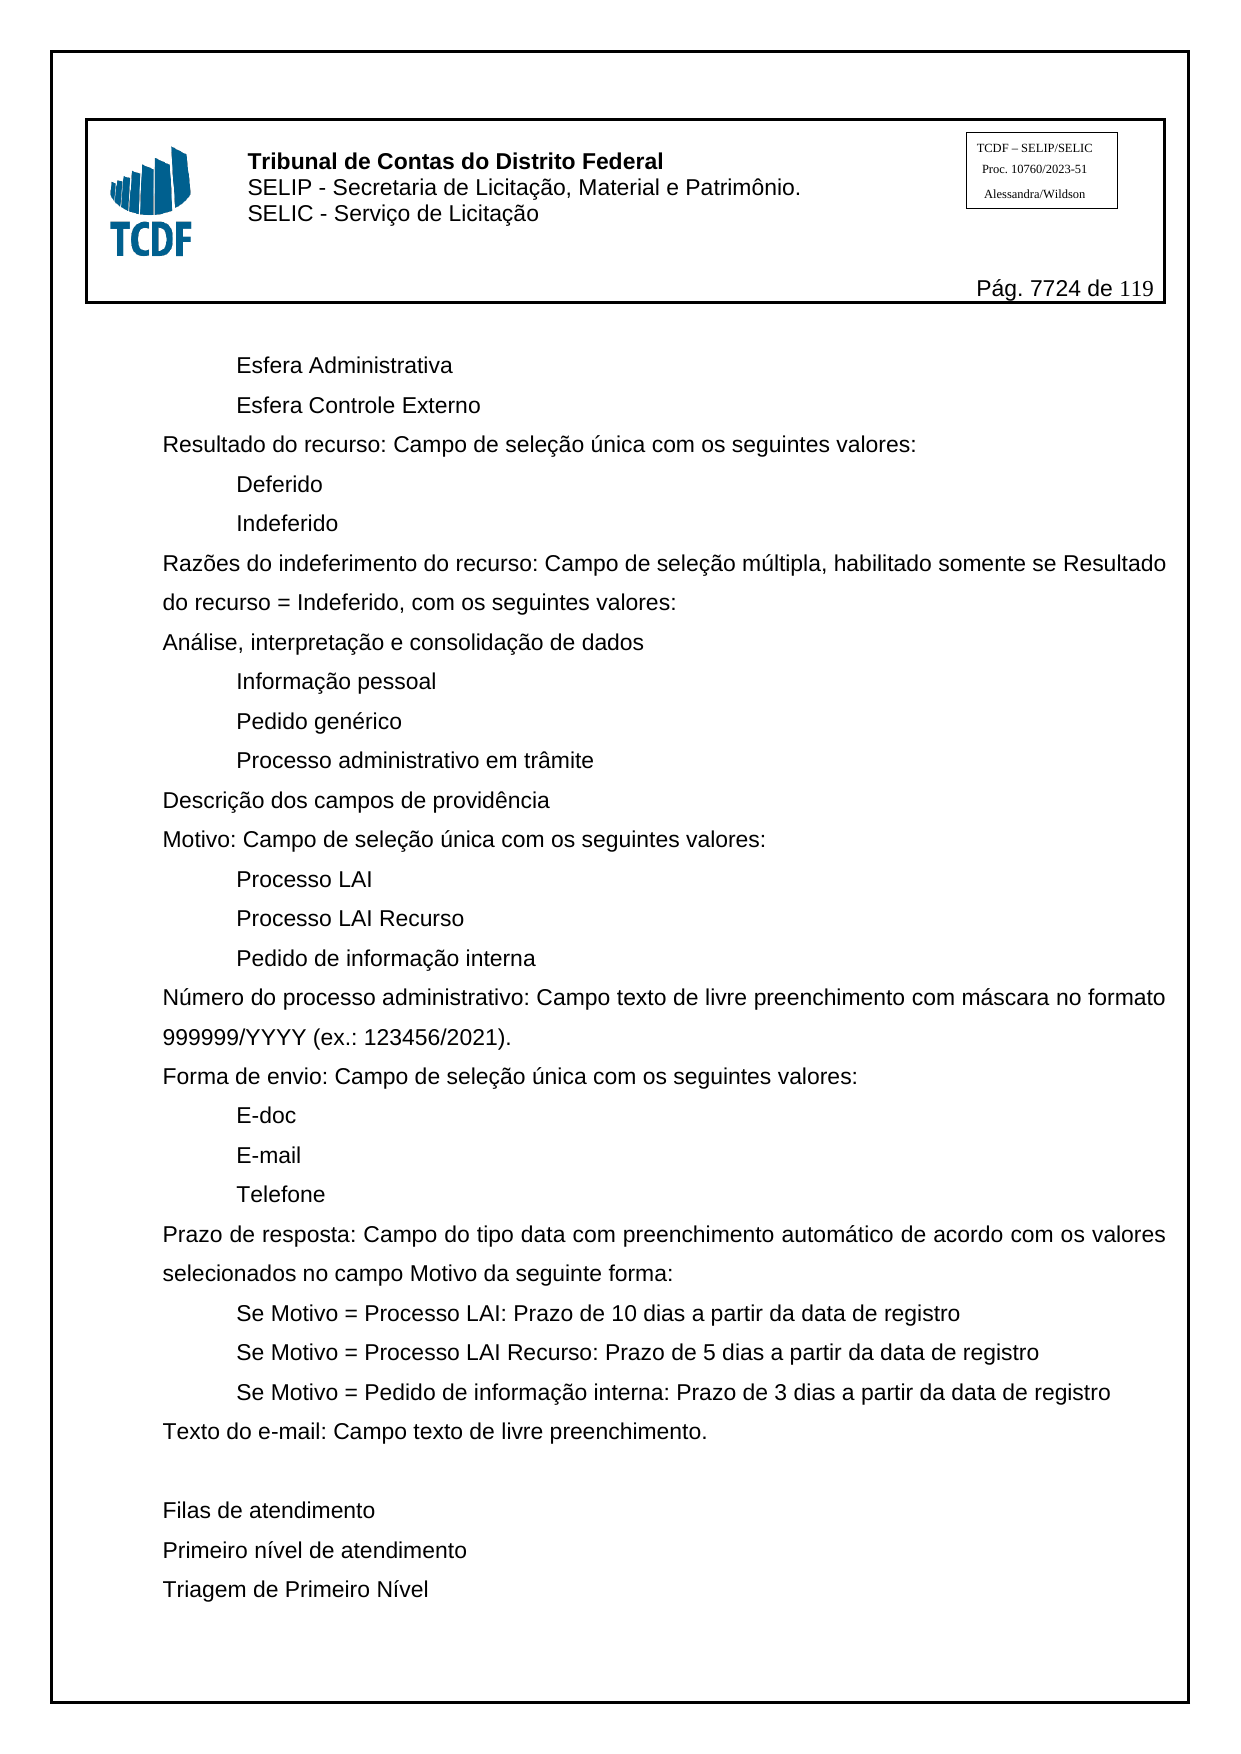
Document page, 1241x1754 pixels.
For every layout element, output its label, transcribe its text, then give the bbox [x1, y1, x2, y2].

text E-doc [162, 1102, 1167, 1129]
text Informação pessoal [162, 668, 1167, 694]
text Pedido genérico [162, 708, 1167, 734]
text Processo administrativo em trâmite [162, 747, 1167, 773]
text Filas de atendimento [89, 1497, 1167, 1523]
text Descrição dos campos de providência [162, 787, 1167, 813]
text Triagem de Primeiro Nível [89, 1576, 1167, 1602]
text Processo LAI Recurso [162, 905, 1167, 931]
text Forma de envio: Campo de seleção única com os seguintes valores: [89, 1063, 1167, 1089]
text Resultado do recurso: Campo de seleção única com os seguintes valores: [89, 431, 1167, 458]
text Indeferido [162, 510, 1167, 537]
text E-mail [162, 1142, 1167, 1168]
text Esfera Administrativa [236, 352, 1167, 379]
text Número do processo administrativo: Campo texto de livre preenchimento com máscara no formato 999999/YYYY (ex.: 123456/2021). [162, 984, 1167, 1050]
text Deferido [162, 471, 1167, 497]
text Pedido de informação interna [162, 944, 1167, 971]
text Prazo de resposta: Campo do tipo data com preenchimento automático de acordo com os valores selecionados no campo Motivo da seguinte forma: [162, 1221, 1167, 1287]
text Processo LAI [162, 866, 1167, 892]
text Primeiro nível de atendimento [89, 1537, 1167, 1563]
text Telefone [162, 1181, 1167, 1208]
text Motivo: Campo de seleção única com os seguintes valores: [89, 826, 1167, 852]
picture [95, 143, 206, 259]
text Texto do e-mail: Campo texto de livre preenchimento. [89, 1418, 1167, 1444]
text Se Motivo = Processo LAI: Prazo de 10 dias a partir da data de registro [162, 1300, 1167, 1326]
text Se Motivo = Processo LAI Recurso: Prazo de 5 dias a partir da data de registro [162, 1339, 1167, 1366]
text Razões do indeferimento do recurso: Campo de seleção múltipla, habilitado somente se Resultado do recurso = Indeferido, com os seguintes valores: [162, 550, 1167, 616]
text Análise, interpretação e consolidação de dados [89, 629, 1167, 655]
text Se Motivo = Pedido de informação interna: Prazo de 3 dias a partir da data de registro [162, 1379, 1167, 1405]
text Esfera Controle Externo [162, 392, 1167, 418]
